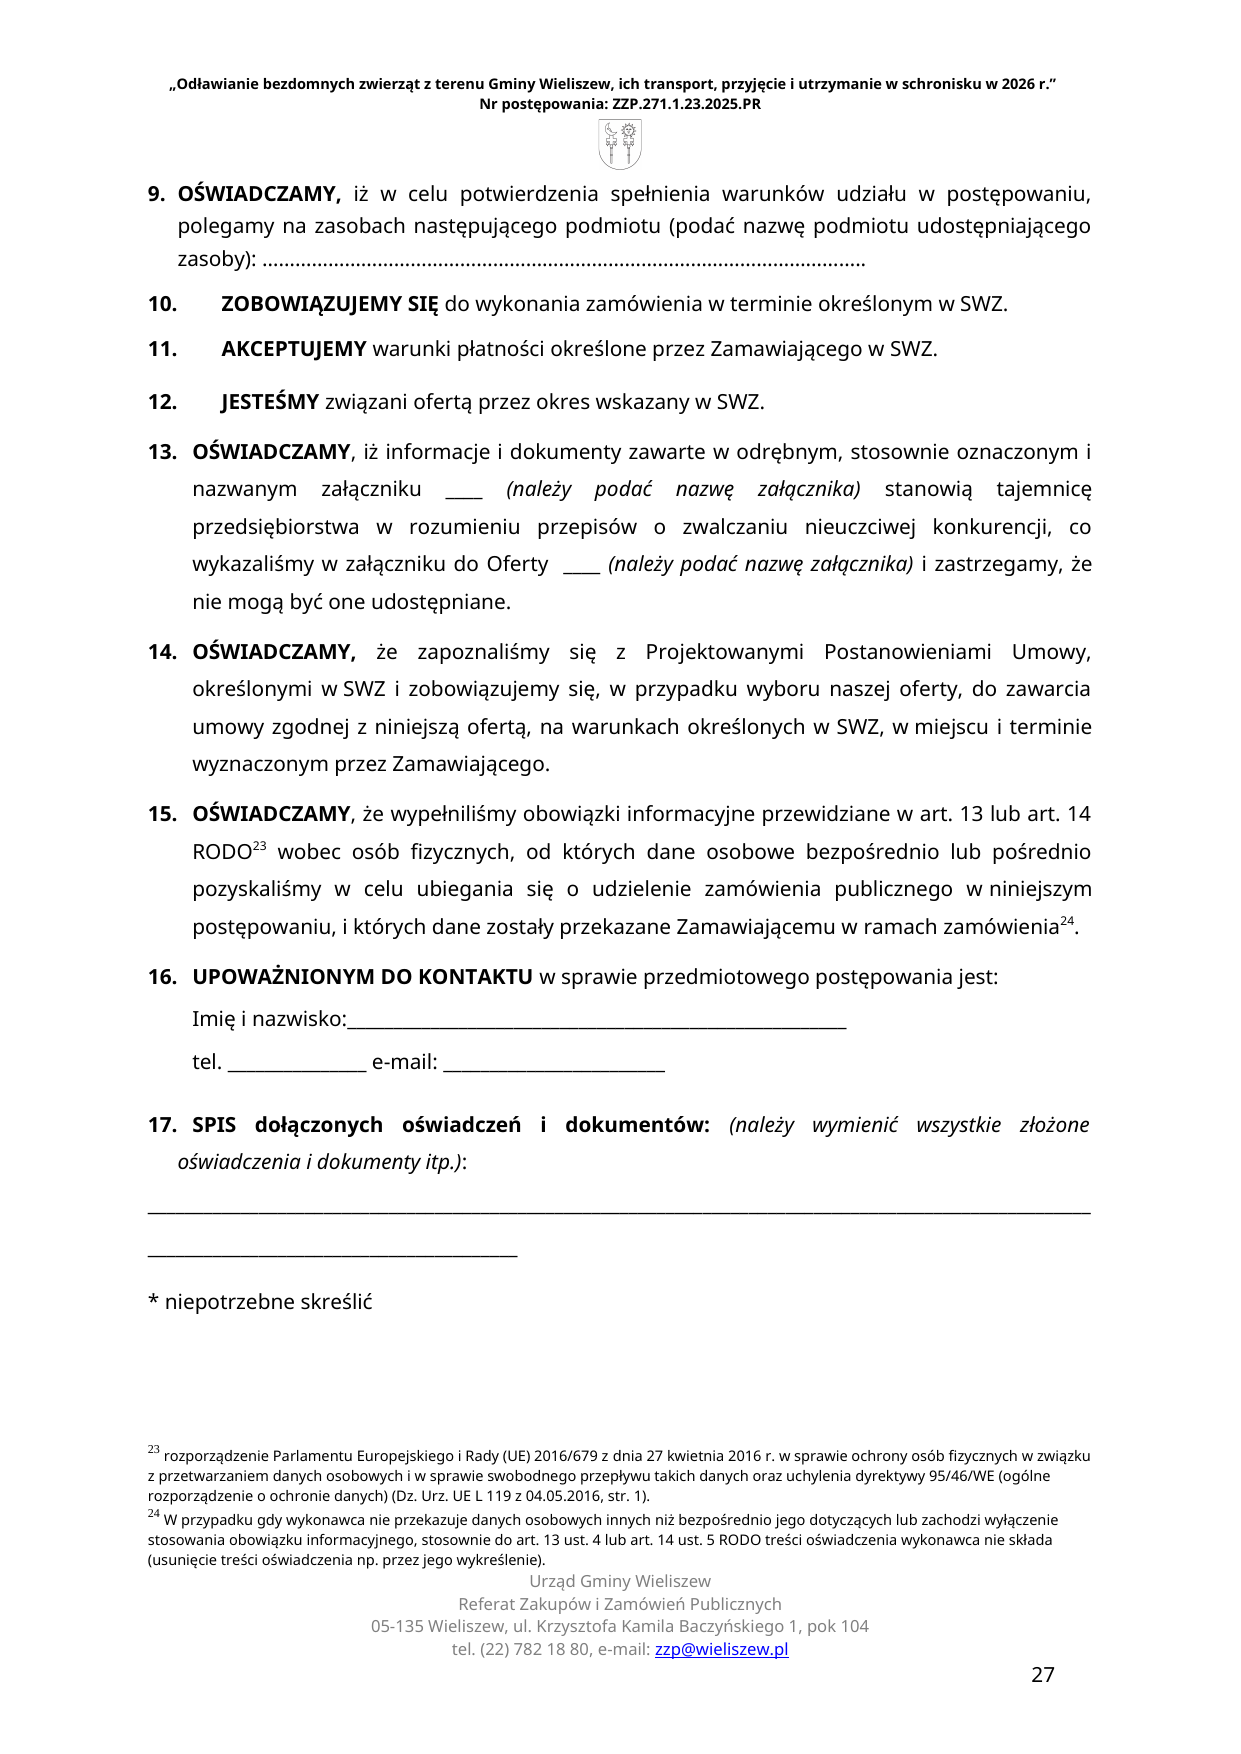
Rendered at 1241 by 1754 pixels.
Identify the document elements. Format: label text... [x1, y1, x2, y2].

list OŚWIADCZAMY, iż informacje i dokumenty zawarte w odrębnym, stosownie oznaczonym i nazwanym załączniku ____ (należy podać nazwę załącznika) stanowią tajemnicę przedsiębiorstwa w rozumieniu przepisów o zwalczaniu nieuczciwej konkurencji, co wykazaliśmy w załączniku do Oferty ____ (należy podać nazwę załącznika) i zastrzegamy, że nie mogą być one udostępniane. [148, 429, 1092, 617]
list JESTEŚMY związani ofertą przez okres wskazany w SWZ. [148, 379, 1092, 417]
list OŚWIADCZAMY, że wypełniliśmy obowiązki informacyjne przewidziane w art. 13 lub art. 14 RODO wobec osób fizycznych, od których dane osobowe bezpośrednio lub pośrednio pozyskaliśmy w celu ubiegania się o udzielenie zamówienia publicznego w niniejszym postępowaniu, i których dane zostały przekazane Zamawiającemu w ramach zamówienia. [148, 792, 1092, 942]
text ______________________________________________________________________________________________________________________________________________ [148, 1189, 1092, 1261]
list OŚWIADCZAMY, iż w celu potwierdzenia spełnienia warunków udziału w postępowaniu, polegamy na zasobach następującego podmiotu (podać nazwę podmiotu udostępniającego zasoby): ……………………………………………………………………………………………….. [148, 179, 1092, 272]
list OŚWIADCZAMY, że zapoznaliśmy się z Projektowanymi Postanowieniami Umowy, określonymi w SWZ i zobowiązujemy się, w przypadku wyboru naszej oferty, do zawarcia umowy zgodnej z niniejszą ofertą, na warunkach określonych w SWZ, w miejscu i terminie wyznaczonym przez Zamawiającego. [148, 629, 1092, 779]
list SPIS dołączonych oświadczeń i dokumentów: (należy wymienić wszystkie złożone oświadczenia i dokumenty itp.): [148, 1102, 1092, 1177]
picture [598, 119, 642, 170]
text Imię i nazwisko:______________________________________________________ tel. _______________ e-mail: ________________________ [192, 1004, 1092, 1075]
list ZOBOWIĄZUJEMY SIĘ do wykonania zamówienia w terminie określonym w SWZ. [148, 289, 1092, 318]
list UPOWAŻNIONYM DO KONTAKTU w sprawie przedmiotowego postępowania jest: [148, 954, 1092, 992]
list AKCEPTUJEMY warunki płatności określone przez Zamawiającego w SWZ. [148, 334, 1092, 363]
text * niepotrzebne skreślić [148, 1287, 1092, 1316]
